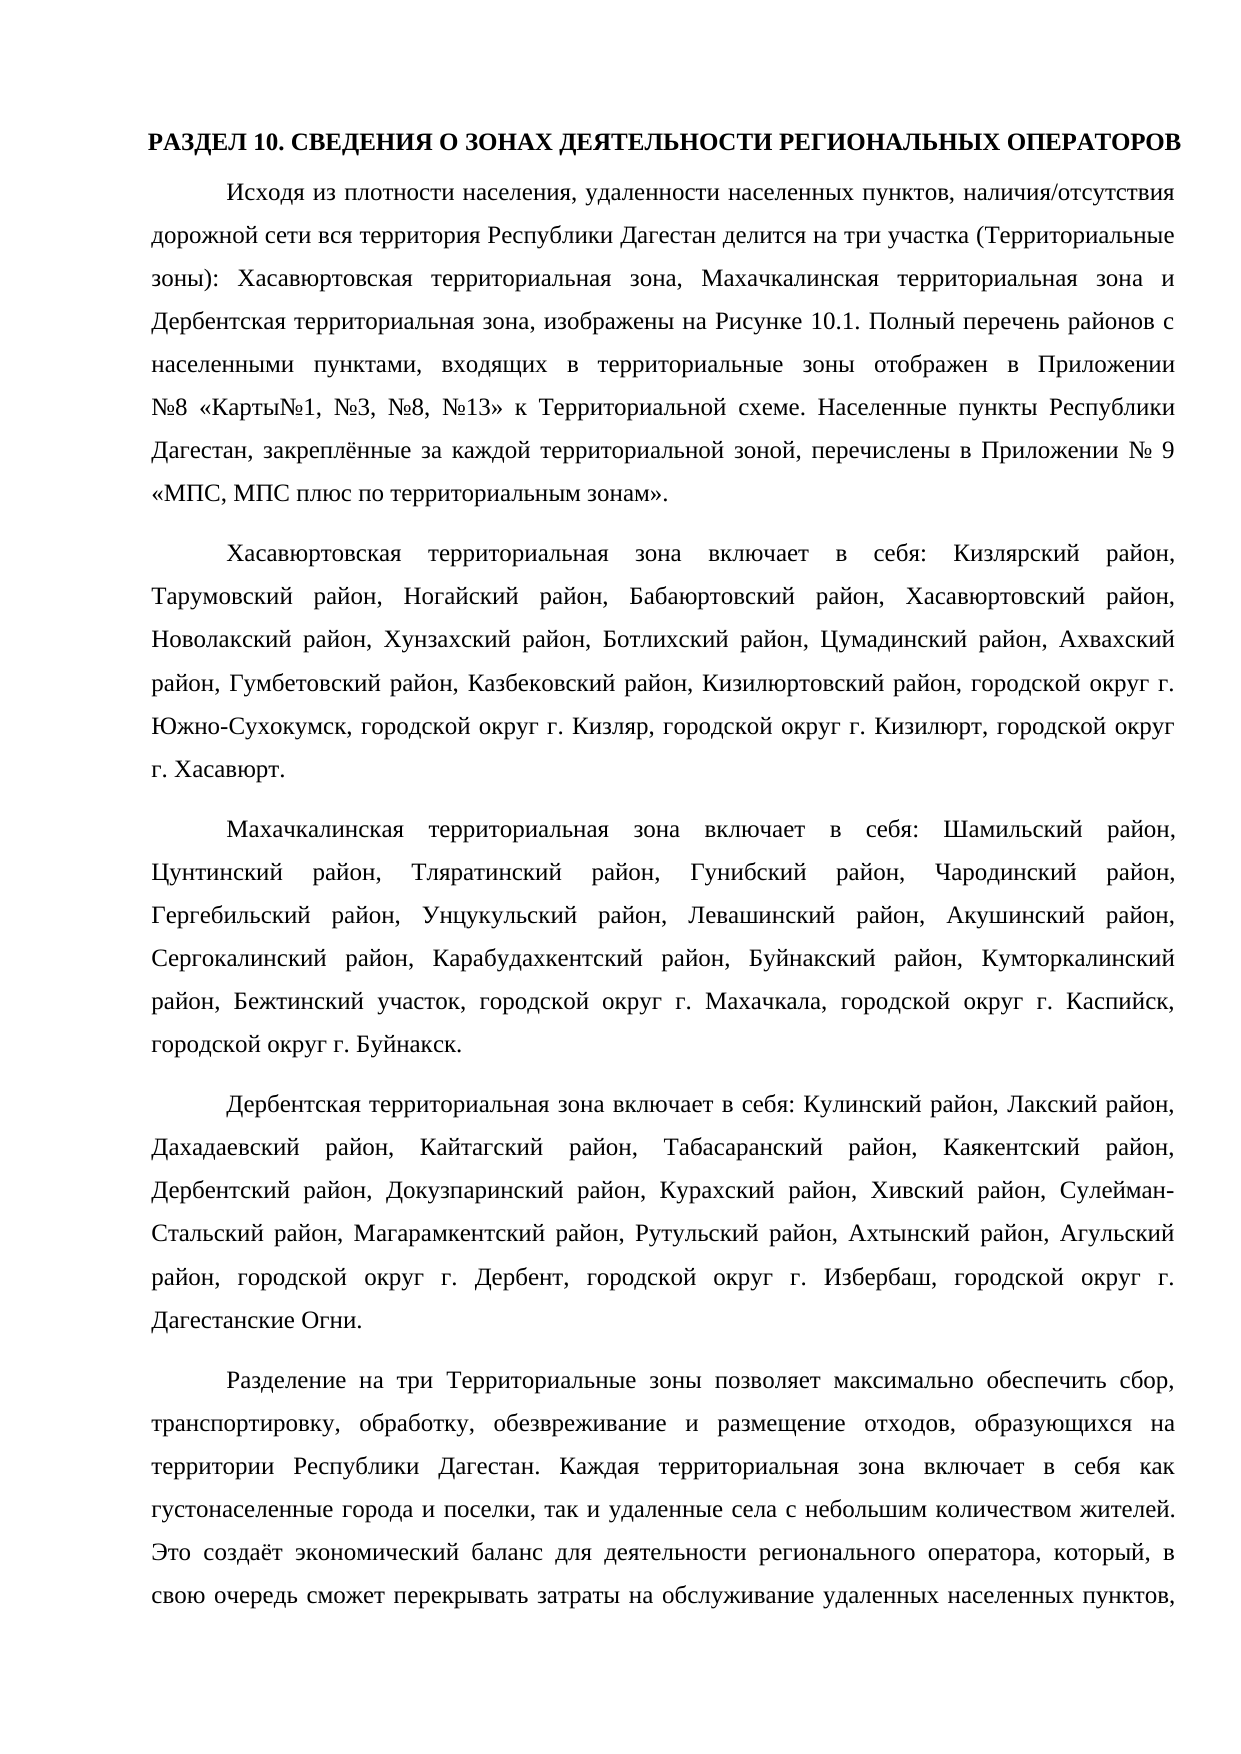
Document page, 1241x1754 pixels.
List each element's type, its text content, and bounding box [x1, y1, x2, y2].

text Дербентская территориальная зона включает в себя: Кулинский район, Лакский район, Дахадаевский район, Кайтагский район, Табасаранский район, Каякентский район, Дербентский район, Докузпаринский район, Курахский район, Хивский район, Сулейман-Стальский район, Магарамкентский район, Рутульский район, Ахтынский район, Агульский район, городской округ г. Дербент, городской округ г. Избербаш, городской округ г. Дагестанские Огни. [151, 1089, 1176, 1333]
text Хасавюртовская территориальная зона включает в себя: Кизлярский район, Тарумовский район, Ногайский район, Бабаюртовский район, Хасавюртовский район, Новолакский район, Хунзахский район, Ботлихский район, Цумадинский район, Ахвахский район, Гумбетовский район, Казбековский район, Кизилюртовский район, городской округ г. Южно-Сухокумск, городской округ г. Кизляр, городской округ г. Кизилюрт, городской округ г. Хасавюрт. [151, 538, 1176, 783]
text Махачкалинская территориальная зона включает в себя: Шамильский район, Цунтинский район, Тляратинский район, Гунибский район, Чародинский район, Гергебильский район, Унцукульский район, Левашинский район, Акушинский район, Сергокалинский район, Карабудахкентский район, Буйнакский район, Кумторкалинский район, Бежтинский участок, городской округ г. Махачкала, городской округ г. Каспийск, городской округ г. Буйнакск. [151, 814, 1176, 1058]
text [151, 1365, 1176, 1609]
text Исходя из плотности населения, удаленности населенных пунктов, наличия/отсутствия дорожной сети вся территория Республики Дагестан делится на три участка (Территориальные зоны): Хасавюртовская территориальная зона, Махачкалинская территориальная зона и Дербентская территориальная зона, изображены на Рисунке 10.1. Полный перечень районов с населенными пунктами, входящих в территориальные зоны отображен в Приложении №8 «Карты№1, №3, №8, №13» к Территориальной схеме. Населенные пункты Республики Дагестан, закреплённые за каждой территориальной зоной, перечислены в Приложении № 9 «МПС, МПС плюс по территориальным зонам». [151, 177, 1176, 507]
subtitle РАЗДЕЛ 10. СВЕДЕНИЯ О ЗОНАХ ДЕЯТЕЛЬНОСТИ РЕГИОНАЛЬНЫХ ОПЕРАТОРОВ [148, 127, 1234, 156]
